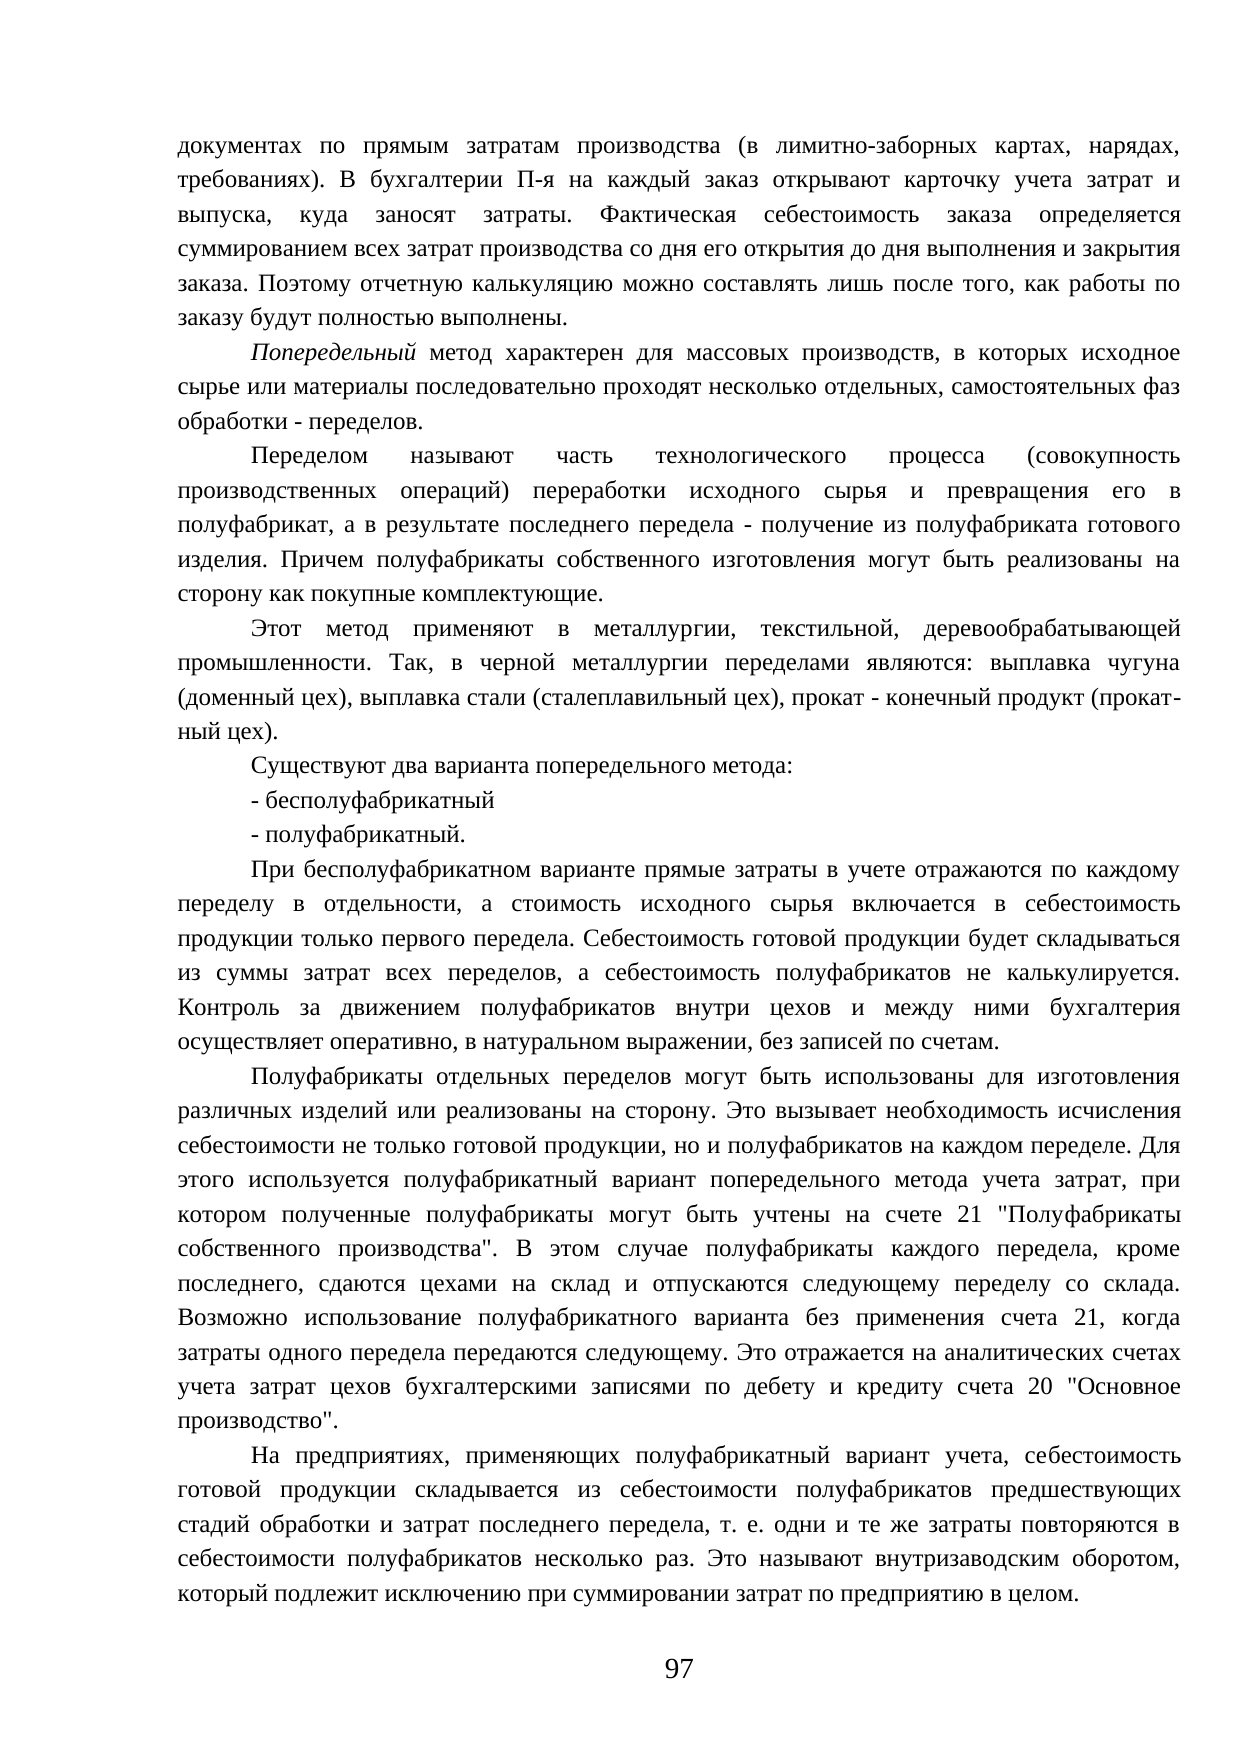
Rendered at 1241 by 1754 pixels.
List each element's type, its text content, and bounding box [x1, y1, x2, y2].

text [177, 130, 1181, 331]
text Попередельный метод характерен для массовых производств, в которых исходное сырье или материалы последовательно проходят несколько отдельных, самостоятельных фаз обработки - переделов. [177, 337, 1181, 434]
text Этот метод применяют в металлургии, текстильной, деревообрабатывающей промышленности. Так, в черной металлургии переделами являются: выплавка чугуна (доменный цех), выплавка стали (сталеплавильный цех), прокат - конечный продукт (прокатный цех). [177, 613, 1181, 745]
text Существуют два варианта попередельного метода: [177, 751, 1181, 779]
text - бесполуфабрикатный [177, 785, 1181, 814]
text Переделом называют часть технологического процесса (совокупность производственных операций) переработки исходного сырья и превращения его в полуфабрикат, а в результате последнего передела - получение из полуфабриката готового изделия. Причем полуфабрикаты собственного изготовления могут быть реализованы на сторону как покупные комплектующие. [177, 440, 1181, 607]
text Полуфабрикаты отдельных переделов могут быть использованы для изготовления различных изделий или реализованы на сторону. Это вызывает необходимость исчисления себестоимости не только готовой продукции, но и полуфабрикатов на каждом переделе. Для этого используется полуфабрикатный вариант попередельного метода учета затрат, при котором полученные полуфабрикаты могут быть учтены на счете 21 "Полуфабрикаты собственного производства". В этом случае полуфабрикаты каждого передела, кроме последнего, сдаются цехами на склад и отпускаются следующему переделу со склада. Возможно использование полуфабрикатного варианта без применения счета 21, когда затраты одного передела передаются следующему. Это отражается на аналитических счетах учета затрат цехов бухгалтерскими записями по дебету и кредиту счета 20 "Основное производство". [177, 1061, 1181, 1434]
text - полуфабрикатный. [177, 819, 1181, 848]
text При бесполуфабрикатном варианте прямые затраты в учете отражаются по каждому переделу в отдельности, а стоимость исходного сырья включается в себестоимость продукции только первого передела. Себестоимость готовой продукции будет складываться из суммы затрат всех переделов, а себестоимость полуфабрикатов не калькулируется. Контроль за движением полуфабрикатов внутри цехов и между ними бухгалтерия осуществляет оперативно, в натуральном выражении, без записей по счетам. [177, 854, 1181, 1055]
text На предприятиях, применяющих полуфабрикатный вариант учета, себестоимость готовой продукции складывается из себестоимости полуфабрикатов предшествующих стадий обработки и затрат последнего передела, т. е. одни и те же затраты повторяются в себестоимости полуфабрикатов несколько раз. Это называют внутризаводским оборотом, который подлежит исключению при суммировании затрат по предприятию в целом. [177, 1440, 1181, 1607]
